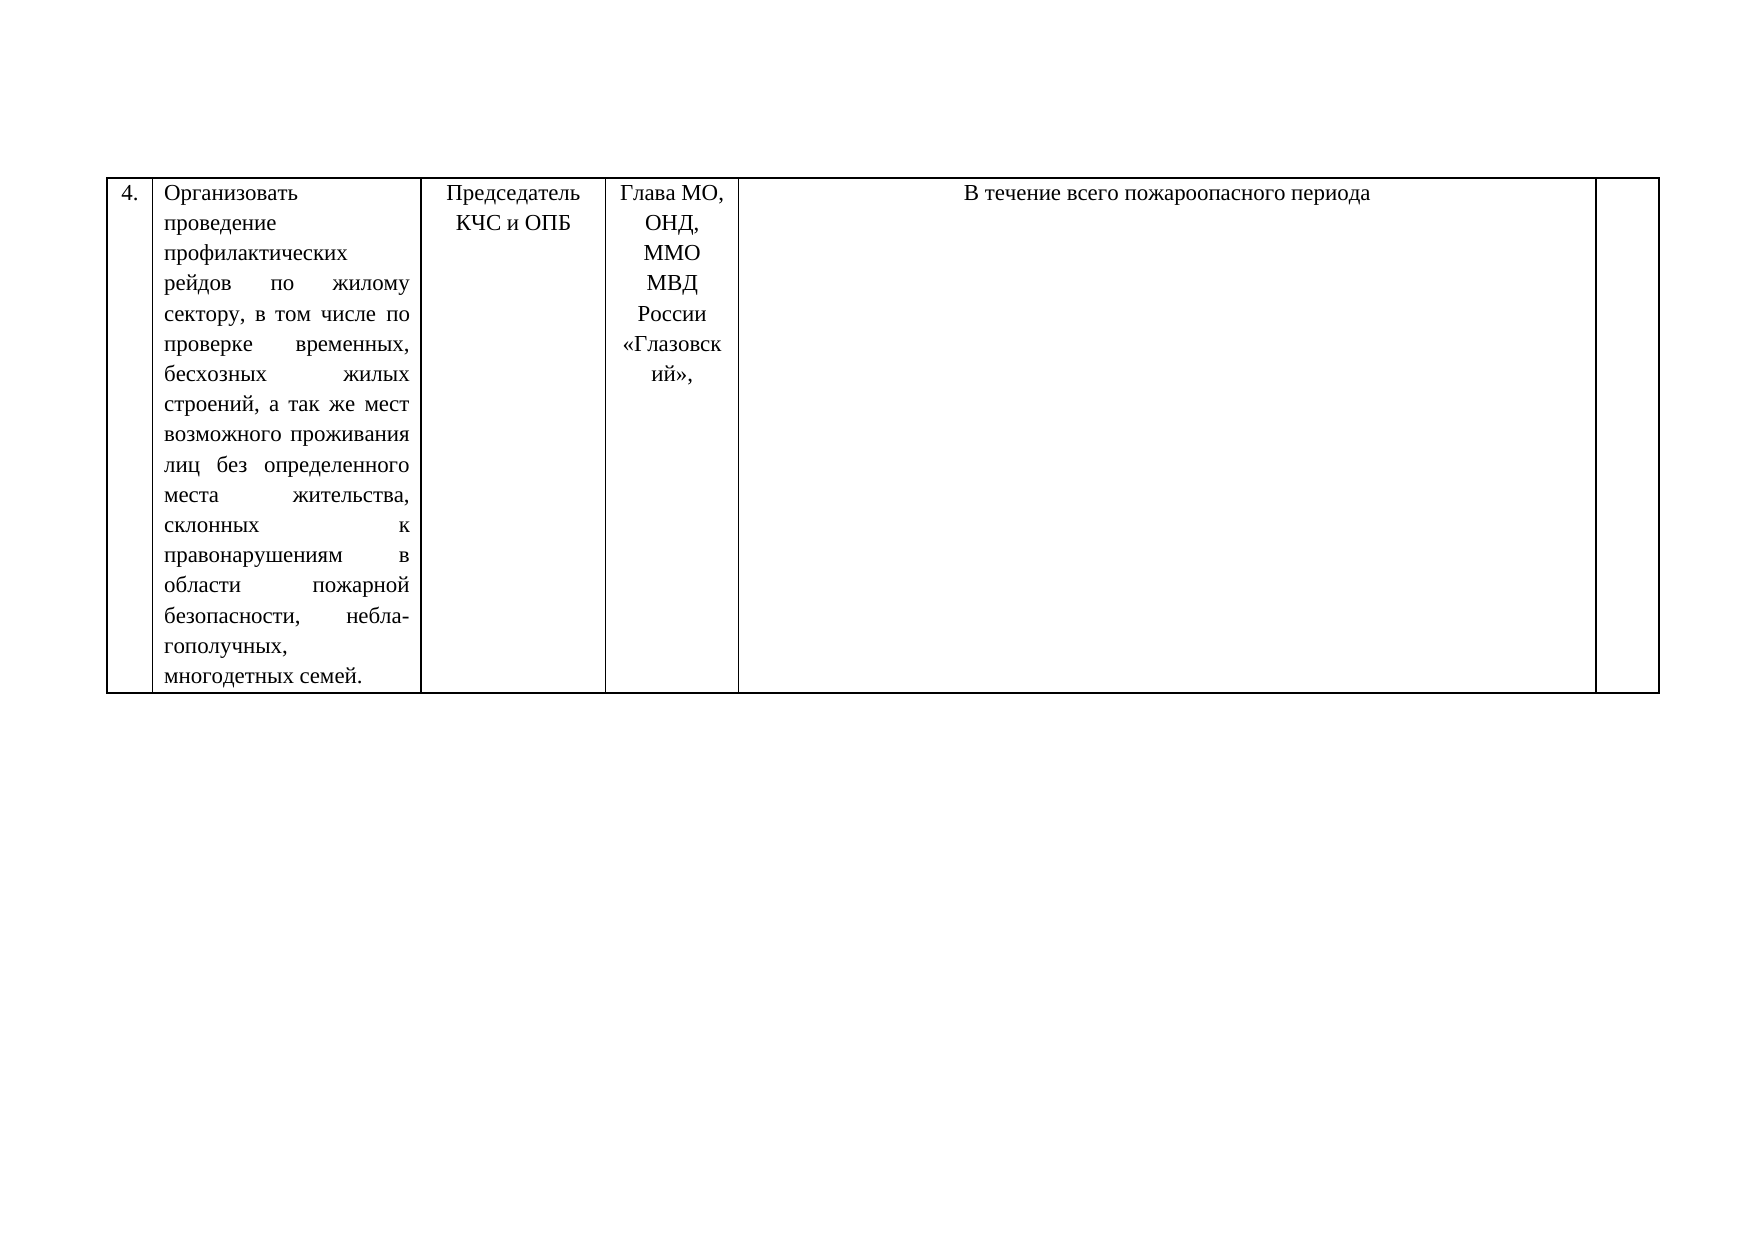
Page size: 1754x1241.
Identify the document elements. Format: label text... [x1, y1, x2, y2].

table_cell Организовать проведение профилактических рейдов по жилому сектору, в том числе по проверке временных, бесхозных жилых строений, а так же мест возможного проживания лиц без определенного места жительства, склонных к правонарушениям в области пожарной безопасности, небла-гополучных, многодетных семей. [153, 179, 420, 692]
table_cell Глава МО, ОНД, ММО МВД России «Глазовский», [606, 179, 738, 692]
table_cell [1597, 179, 1658, 692]
table_cell Председатель КЧС и ОПБ [422, 179, 605, 692]
table_cell 4. [108, 179, 152, 692]
table_cell В течение всего пожароопасного периода [739, 179, 1595, 692]
